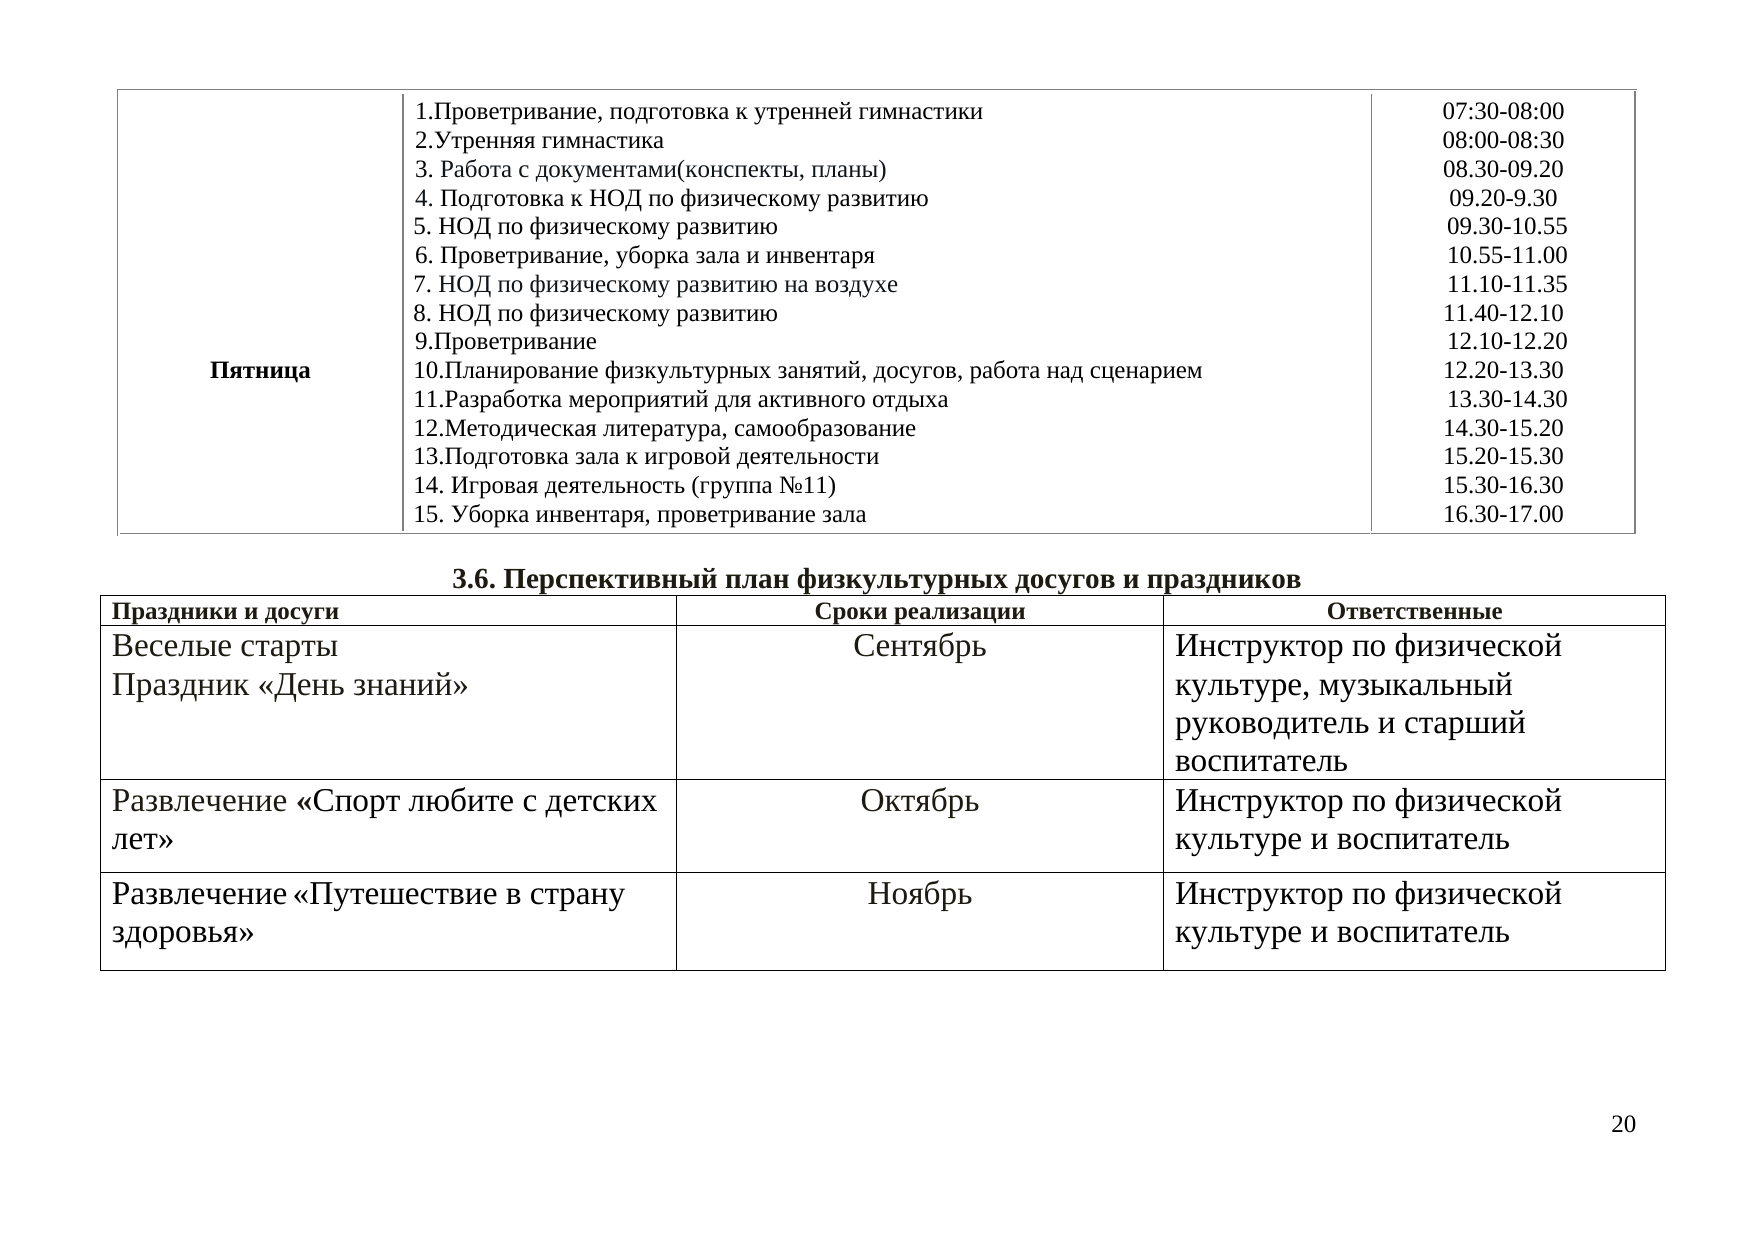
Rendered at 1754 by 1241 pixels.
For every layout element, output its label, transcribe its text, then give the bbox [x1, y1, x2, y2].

text 3.6. Перспективный план физкультурных досугов и праздников [118, 561, 1636, 595]
table_cell Пятница [120, 92, 402, 532]
table_cell Инструктор по физической культуре и воспитатель [1164, 873, 1665, 970]
table_cell 07:30-08:00 08:00-08:30 08.30-09.20 09.20-9.30 09.30-10.55 10.55-11.00 11.10-11.35 11.40-12.10 12.10-12.20 12.20-13.30 13.30-14.30 14.30-15.20 15.20-15.30 15.30-16.30 16.30-17.00 [1371, 92, 1634, 532]
table_header Сроки реализации [677, 596, 1163, 624]
table_cell Инструктор по физической культуре и воспитатель [1164, 780, 1665, 872]
table_cell Сентябрь [677, 626, 1163, 779]
table_header Праздники и досуги [101, 596, 676, 624]
table_cell Октябрь [677, 780, 1163, 872]
table_cell 1.Проветривание, подготовка к утренней гимнастики 2.Утренняя гимнастика 3. Работа с документами(конспекты, планы) 4. Подготовка к НОД по физическому развитию 5. НОД по физическому развитию 6. Проветривание, уборка зала и инвентаря 7. НОД по физическому развитию на воздухе 8. НОД по физическому развитию 9.Проветривание 10.Планирование физкультурных занятий, досугов, работа над сценарием 11.Разработка мероприятий для активного отдыха 12.Методическая литература, самообразование 13.Подготовка зала к игровой деятельности 14. Игровая деятельность (группа №11) 15. Уборка инвентаря, проветривание зала [402, 92, 1371, 532]
table_cell Ноябрь [677, 873, 1163, 970]
table_header Ответственные [1164, 596, 1665, 624]
table_cell Веселые старты Праздник «День знаний» [101, 626, 676, 779]
table_cell Развлечение «Спорт любите с детских лет» [101, 780, 676, 872]
table_cell Развлечение «Путешествие в страну здоровья» [101, 873, 676, 970]
table_cell Инструктор по физической культуре, музыкальный руководитель и старший воспитатель [1164, 626, 1665, 779]
